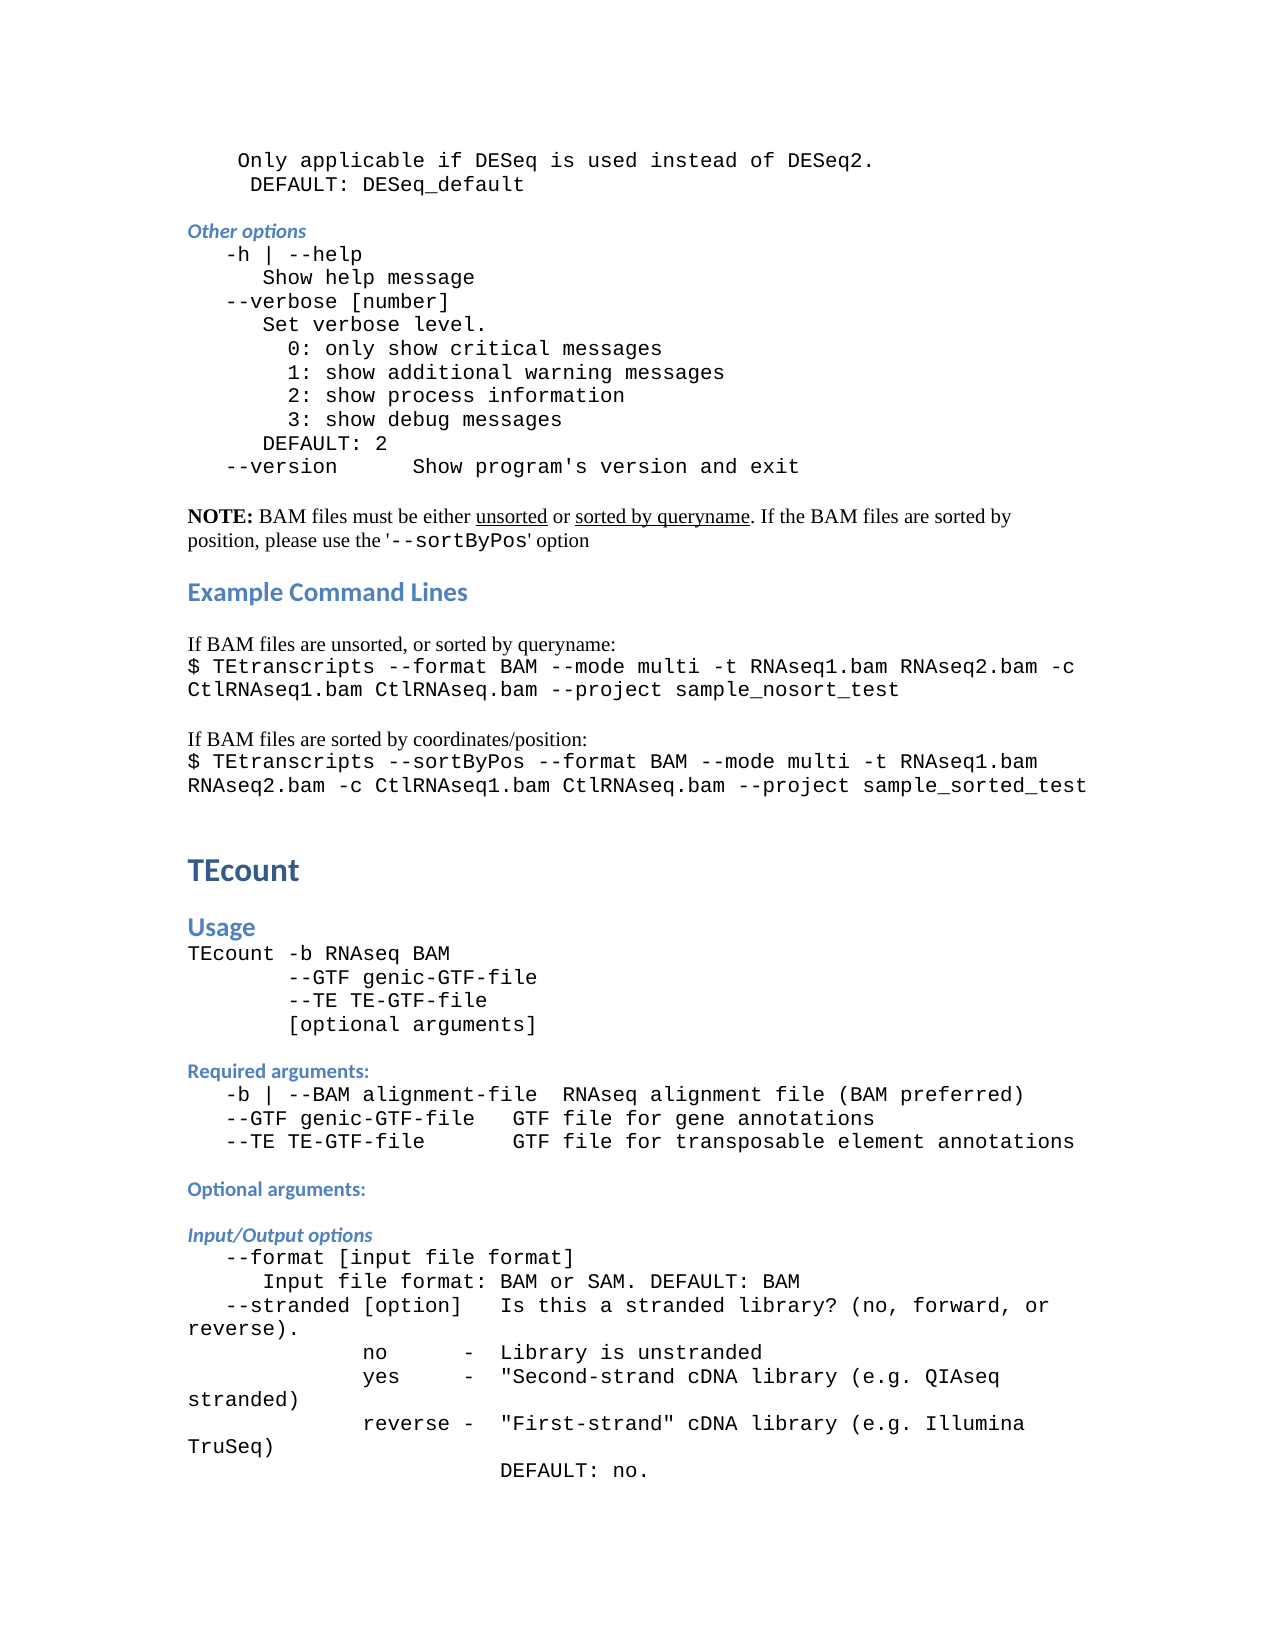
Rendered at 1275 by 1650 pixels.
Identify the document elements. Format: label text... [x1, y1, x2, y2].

text TEcount -b RNAseq BAM [187, 943, 1087, 967]
text $ TEtranscripts --format BAM --mode multi -t RNAseq1.bam RNAseq2.bam -c CtlRNAseq1.bam CtlRNAseq.bam --project sample_nosort_test [187, 656, 1087, 703]
text --format [input file format] [187, 1247, 1087, 1271]
text --GTF genic-GTF-file GTF file for gene annotations [187, 1108, 1087, 1131]
text yes - "Second-strand cDNA library (e.g. QIAseq stranded) [187, 1366, 1087, 1413]
text Set verbose level. [187, 314, 1087, 338]
text 0: only show critical messages [187, 338, 1087, 362]
text If BAM files are sorted by coordinates/position: [187, 727, 1087, 751]
text -b | --BAM alignment-file RNAseq alignment file (BAM preferred) [187, 1084, 1087, 1108]
text 3: show debug messages [187, 409, 1087, 433]
text Only applicable if DESeq is used instead of DESeq2. [187, 150, 1087, 174]
text DEFAULT: 2 [187, 433, 1087, 456]
subtitle Example Command Lines [187, 575, 1087, 608]
subtitle Other options [187, 218, 1087, 243]
subtitle Required arguments: [187, 1058, 1087, 1084]
subtitle Optional arguments: [187, 1176, 1087, 1201]
text --stranded [option] Is this a stranded library? (no, forward, or reverse). [187, 1295, 1087, 1342]
subtitle TEcount [187, 848, 1087, 889]
text NOTE: BAM files must be either unsorted or sorted by queryname. If the BAM files are sorted by position, please use the '--sortByPos' option [187, 504, 1087, 554]
text --verbose [number] [187, 291, 1087, 314]
text $ TEtranscripts --sortByPos --format BAM --mode multi -t RNAseq1.bam RNAseq2.bam -c CtlRNAseq1.bam CtlRNAseq.bam --project sample_sorted_test [187, 751, 1087, 798]
text 1: show additional warning messages [187, 362, 1087, 385]
text [optional arguments] [187, 1014, 1087, 1038]
text no - Library is unstranded [187, 1342, 1087, 1366]
subtitle Usage [187, 910, 1087, 943]
text --GTF genic-GTF-file [187, 967, 1087, 990]
text -h | --help [187, 243, 1087, 267]
subtitle Input/Output options [187, 1222, 1087, 1247]
text DEFAULT: DESeq_default [187, 174, 1087, 197]
text --TE TE-GTF-file [187, 990, 1087, 1014]
text DEFAULT: no. [187, 1460, 1087, 1484]
text Input file format: BAM or SAM. DEFAULT: BAM [187, 1271, 1087, 1295]
text --version Show program's version and exit [187, 456, 1087, 480]
text reverse - "First-strand" cDNA library (e.g. Illumina TruSeq) [187, 1413, 1087, 1460]
text 2: show process information [187, 385, 1087, 409]
text Show help message [187, 267, 1087, 291]
text --TE TE-GTF-file GTF file for transposable element annotations [187, 1131, 1087, 1155]
text If BAM files are unsorted, or sorted by queryname: [187, 632, 1087, 656]
